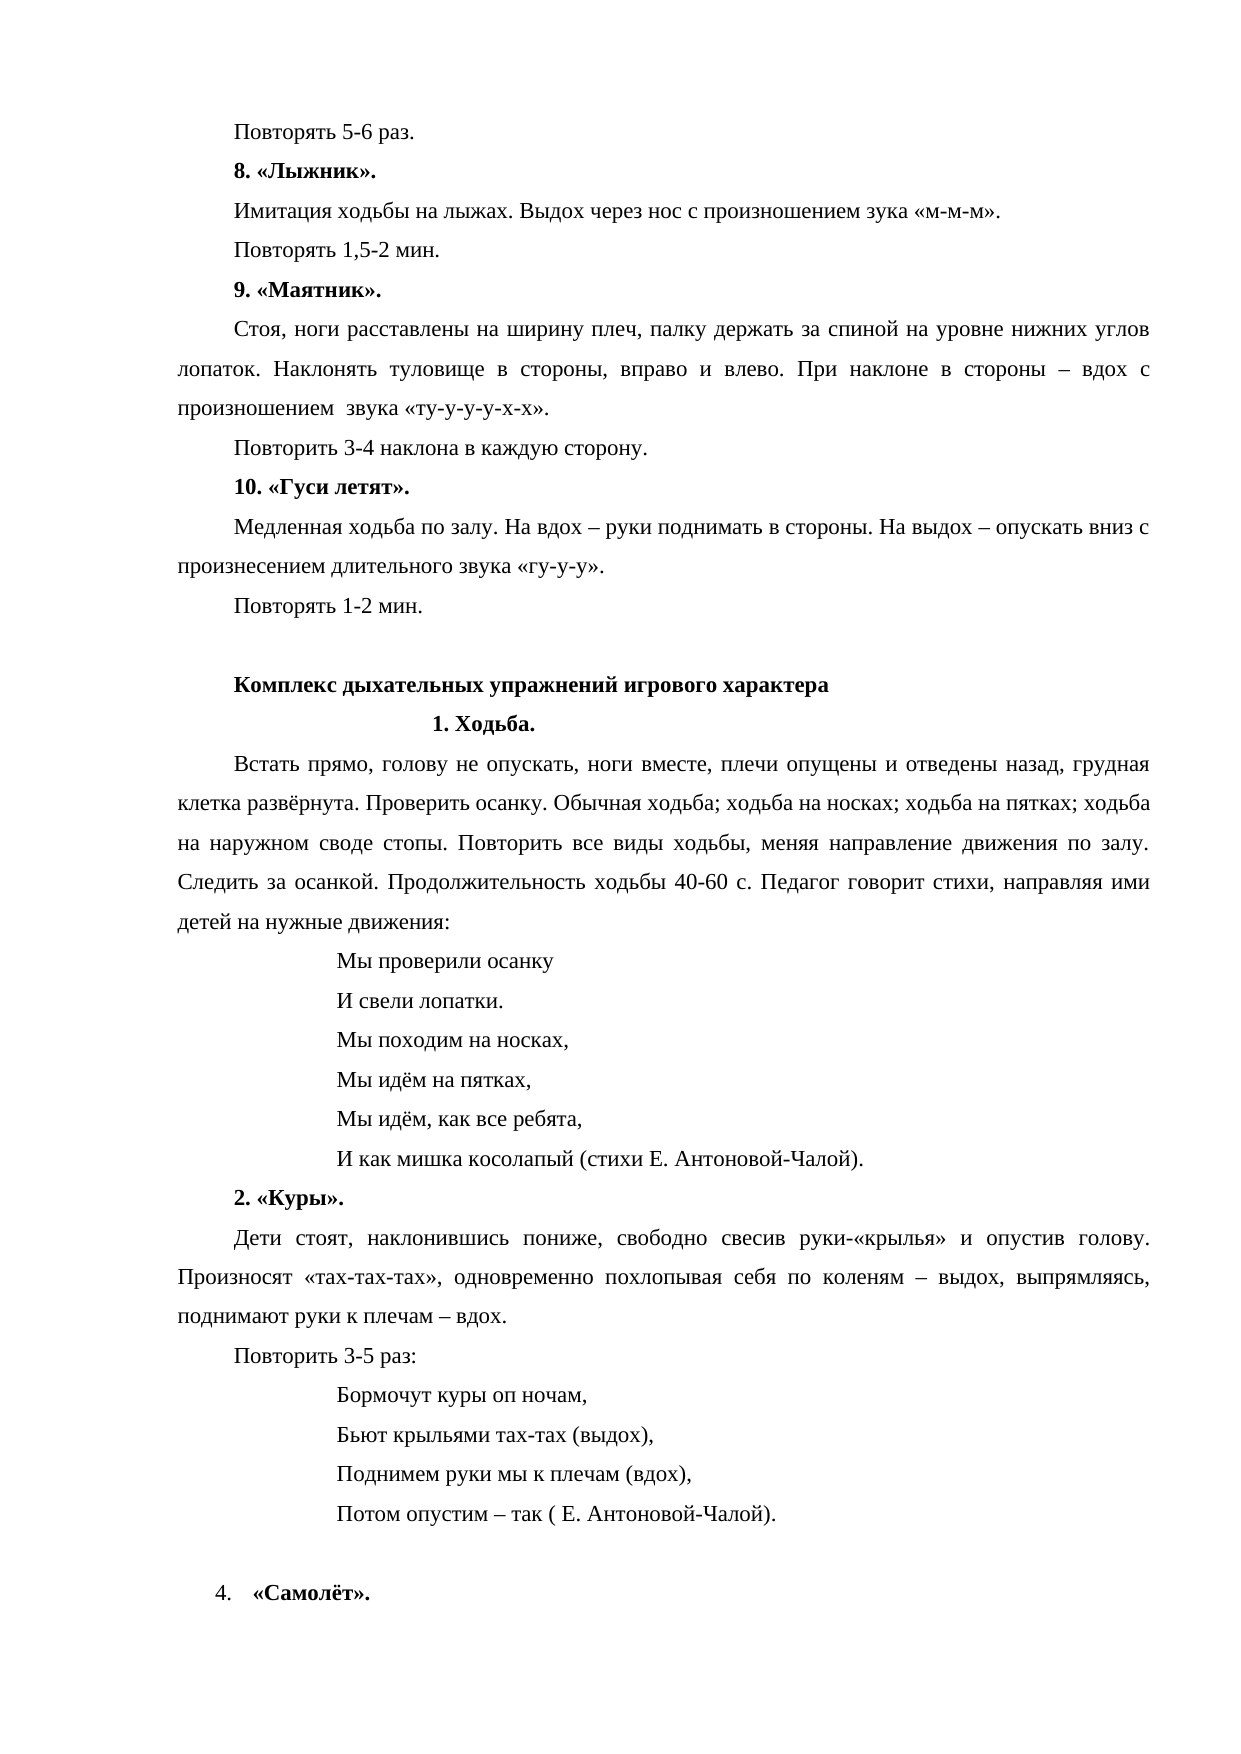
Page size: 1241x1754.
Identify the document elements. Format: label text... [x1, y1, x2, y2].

text Встать прямо, голову не опускать, ноги вместе, плечи опущены и отведены назад, грудная клетка развёрнута. Проверить осанку. Обычная ходьба; ходьба на носках; ходьба на пятках; ходьба на наружном своде стопы. Повторить все виды ходьбы, меняя направление движения по залу. Следить за осанкой. Продолжительность ходьбы 40-60 с. Педагог говорит стихи, направляя ими детей на нужные движения: [177, 750, 1152, 934]
text Мы походим на носках, [177, 1026, 1152, 1052]
text И как мишка косолапый (стихи Е. Антоновой-Чалой). [177, 1144, 1152, 1171]
text Мы проверили осанку [177, 947, 1152, 973]
text 10. «Гуси летят». [177, 473, 1152, 500]
text Бьют крыльями тах-тах (выдох), [177, 1421, 1152, 1447]
text Поднимем руки мы к плечам (вдох), [177, 1460, 1152, 1487]
text Дети стоят, наклонившись пониже, свободно свесив руки-«крылья» и опустив голову. Произносят «тах-тах-тах», одновременно похлопывая себя по коленям – выдох, выпрямляясь, поднимают руки к плечам – вдох. [177, 1223, 1152, 1329]
text Стоя, ноги расставлены на ширину плеч, палку держать за спиной на уровне нижних углов лопаток. Наклонять туловище в стороны, вправо и влево. При наклоне в стороны – вдох с произношением звука «ту-у-у-у-х-х». [177, 316, 1152, 421]
text Повторять 5-6 раз. [177, 118, 1152, 144]
text 1. Ходьба. [177, 710, 1152, 737]
text 8. «Лыжник». [177, 158, 1152, 184]
text Повторить 3-4 наклона в каждую сторону. [177, 434, 1152, 460]
text 2. «Куры». [177, 1184, 1152, 1210]
text И свели лопатки. [177, 987, 1152, 1013]
list «Самолёт». [215, 1579, 1152, 1605]
text Мы идём, как все ребята, [177, 1105, 1152, 1131]
text Повторять 1,5-2 мин. [177, 237, 1152, 263]
text Бормочут куры оп ночам, [177, 1381, 1152, 1408]
text Медленная ходьба по залу. На вдох – руки поднимать в стороны. На выдох – опускать вниз с произнесением длительного звука «гу-у-у». [177, 513, 1152, 579]
text Повторять 1-2 мин. [177, 592, 1152, 618]
text Повторить 3-5 раз: [177, 1342, 1152, 1368]
text Комплекс дыхательных упражнений игрового характера [177, 671, 1152, 697]
text Мы идём на пятках, [177, 1066, 1152, 1092]
text Имитация ходьбы на лыжах. Выдох через нос с произношением зука «м-м-м». [177, 197, 1152, 223]
text 9. «Маятник». [177, 276, 1152, 302]
text Потом опустим – так ( Е. Антоновой-Чалой). [177, 1500, 1152, 1526]
